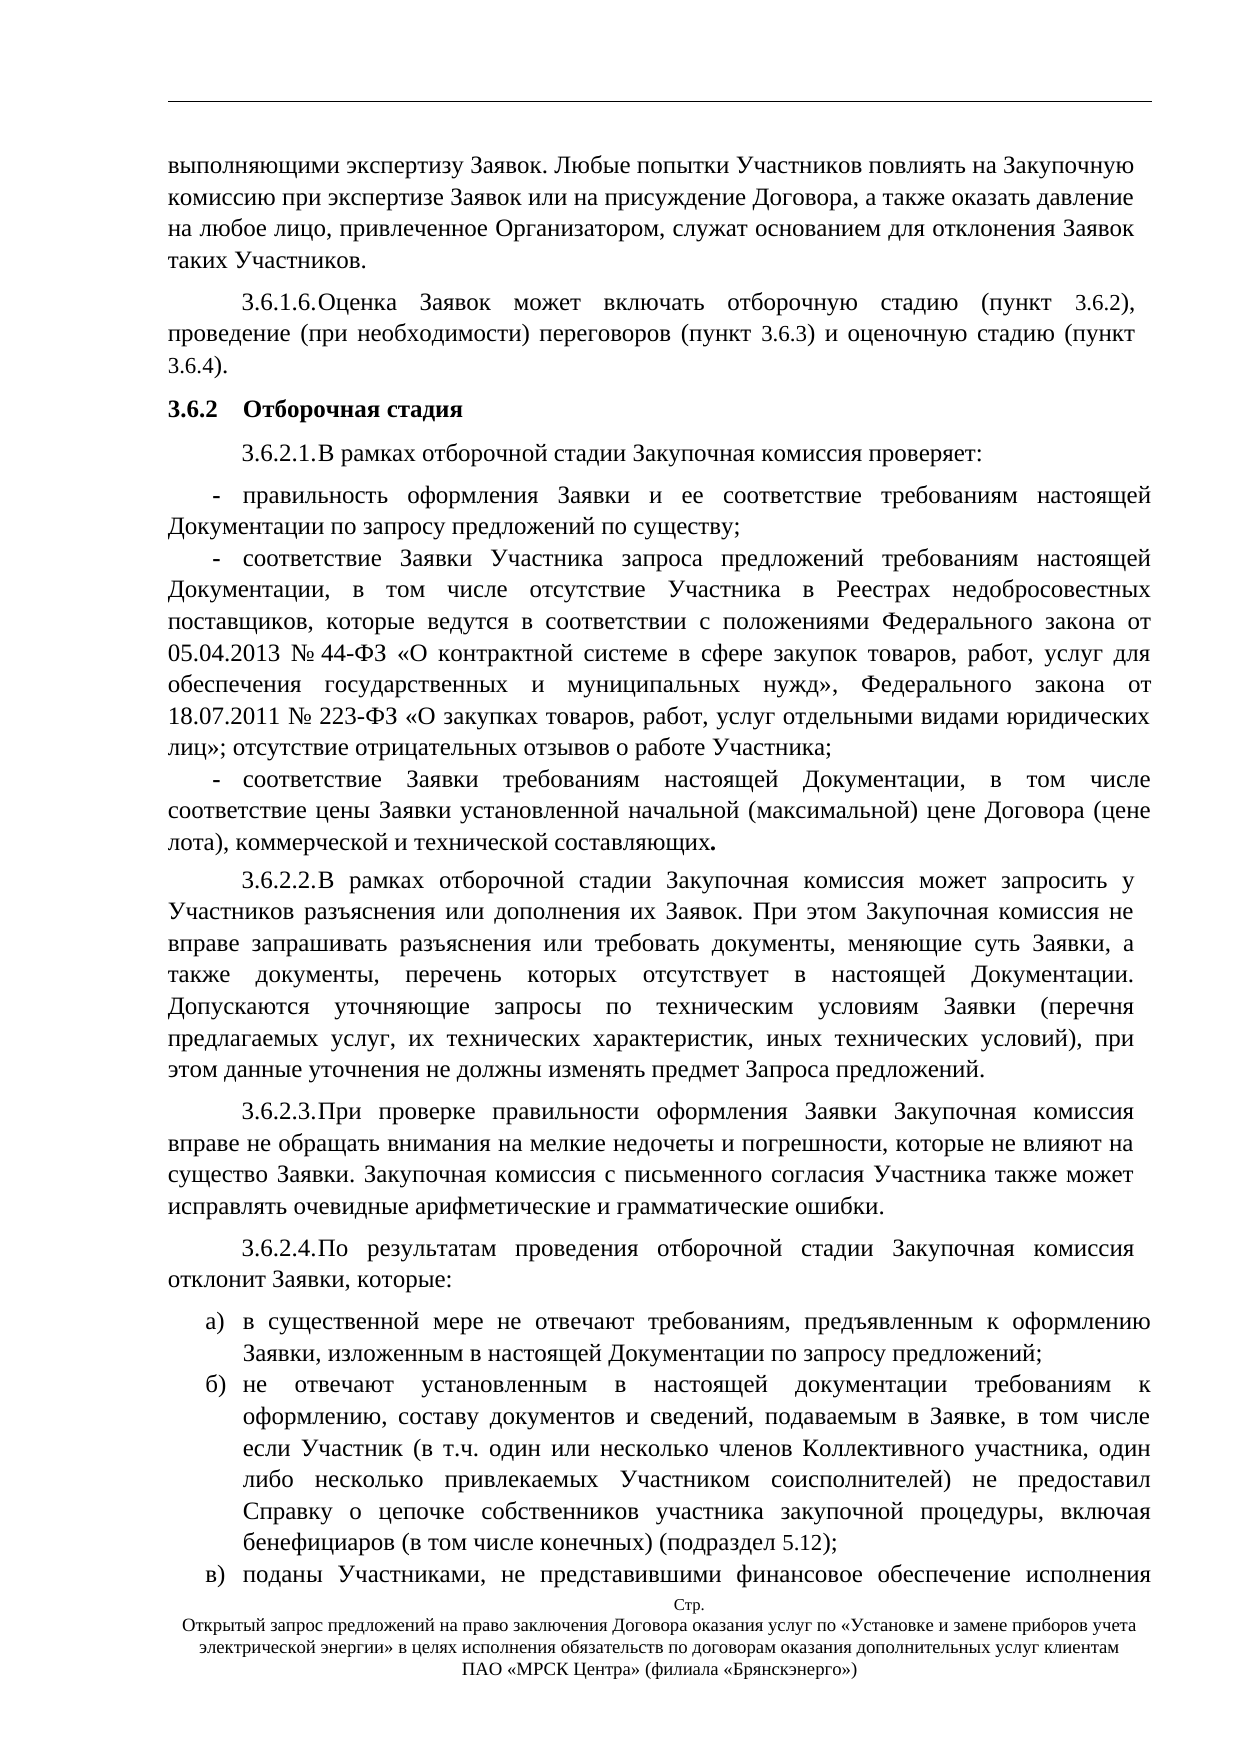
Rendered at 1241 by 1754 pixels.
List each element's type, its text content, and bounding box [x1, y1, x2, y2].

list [168, 150, 1135, 273]
list В рамках отборочной стадии Закупочная комиссия проверяет: [168, 438, 1135, 467]
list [205, 1559, 1152, 1588]
list не отвечают установленным в настоящей документации требованиям к оформлению, составу документов и сведений, подаваемым в Заявке, в том числе если Участник (в т.ч. один или несколько членов Коллективного участника, один либо несколько привлекаемых Участником соисполнителей) не предоставил Справку о цепочке собственников участника закупочной процедуры, включая бенефициаров (в том числе конечных) (подраздел 5.12); [205, 1369, 1152, 1556]
list соответствие Заявки Участника запроса предложений требованиям настоящей Документации, в том числе отсутствие Участника в Реестрах недобросовестных поставщиков, которые ведутся в соответствии с положениями Федерального закона от 05.04.2013 № 44-ФЗ «О контрактной системе в сфере закупок товаров, работ, услуг для обеспечения государственных и муниципальных нужд», Федерального закона от 18.07.2011 № 223-ФЗ «О закупках товаров, работ, услуг отдельными видами юридических лиц»; отсутствие отрицательных отзывов о работе Участника; [168, 543, 1152, 761]
subtitle Отборочная стадия [168, 394, 1152, 423]
list соответствие Заявки требованиям настоящей Документации, в том числе соответствие цены Заявки установленной начальной (максимальной) цене Договора (цене лота), коммерческой и технической составляющих. [168, 764, 1152, 856]
list правильность оформления Заявки и ее соответствие требованиям настоящей Документации по запросу предложений по существу; [168, 480, 1152, 540]
list в существенной мере не отвечают требованиям, предъявленным к оформлению Заявки, изложенным в настоящей Документации по запросу предложений; [205, 1306, 1152, 1367]
list В рамках отборочной стадии Закупочная комиссия может запросить у Участников разъяснения или дополнения их Заявок. При этом Закупочная комиссия не вправе запрашивать разъяснения или требовать документы, меняющие суть Заявки, а также документы, перечень которых отсутствует в настоящей Документации. Допускаются уточняющие запросы по техническим условиям Заявки (перечня предлагаемых услуг, их технических характеристик, иных технических условий), при этом данные уточнения не должны изменять предмет Запроса предложений. [168, 865, 1135, 1083]
list При проверке правильности оформления Заявки Закупочная комиссия вправе не обращать внимания на мелкие недочеты и погрешности, которые не влияют на существо Заявки. Закупочная комиссия с письменного согласия Участника также может исправлять очевидные арифметические и грамматические ошибки. [168, 1096, 1135, 1220]
list Оценка Заявок может включать отборочную стадию (пункт 3.6.2), проведение (при необходимости) переговоров (пункт 3.6.3) и оценочную стадию (пункт 3.6.4). [168, 287, 1135, 378]
list По результатам проведения отборочной стадии Закупочная комиссия отклонит Заявки, которые: [168, 1233, 1135, 1293]
